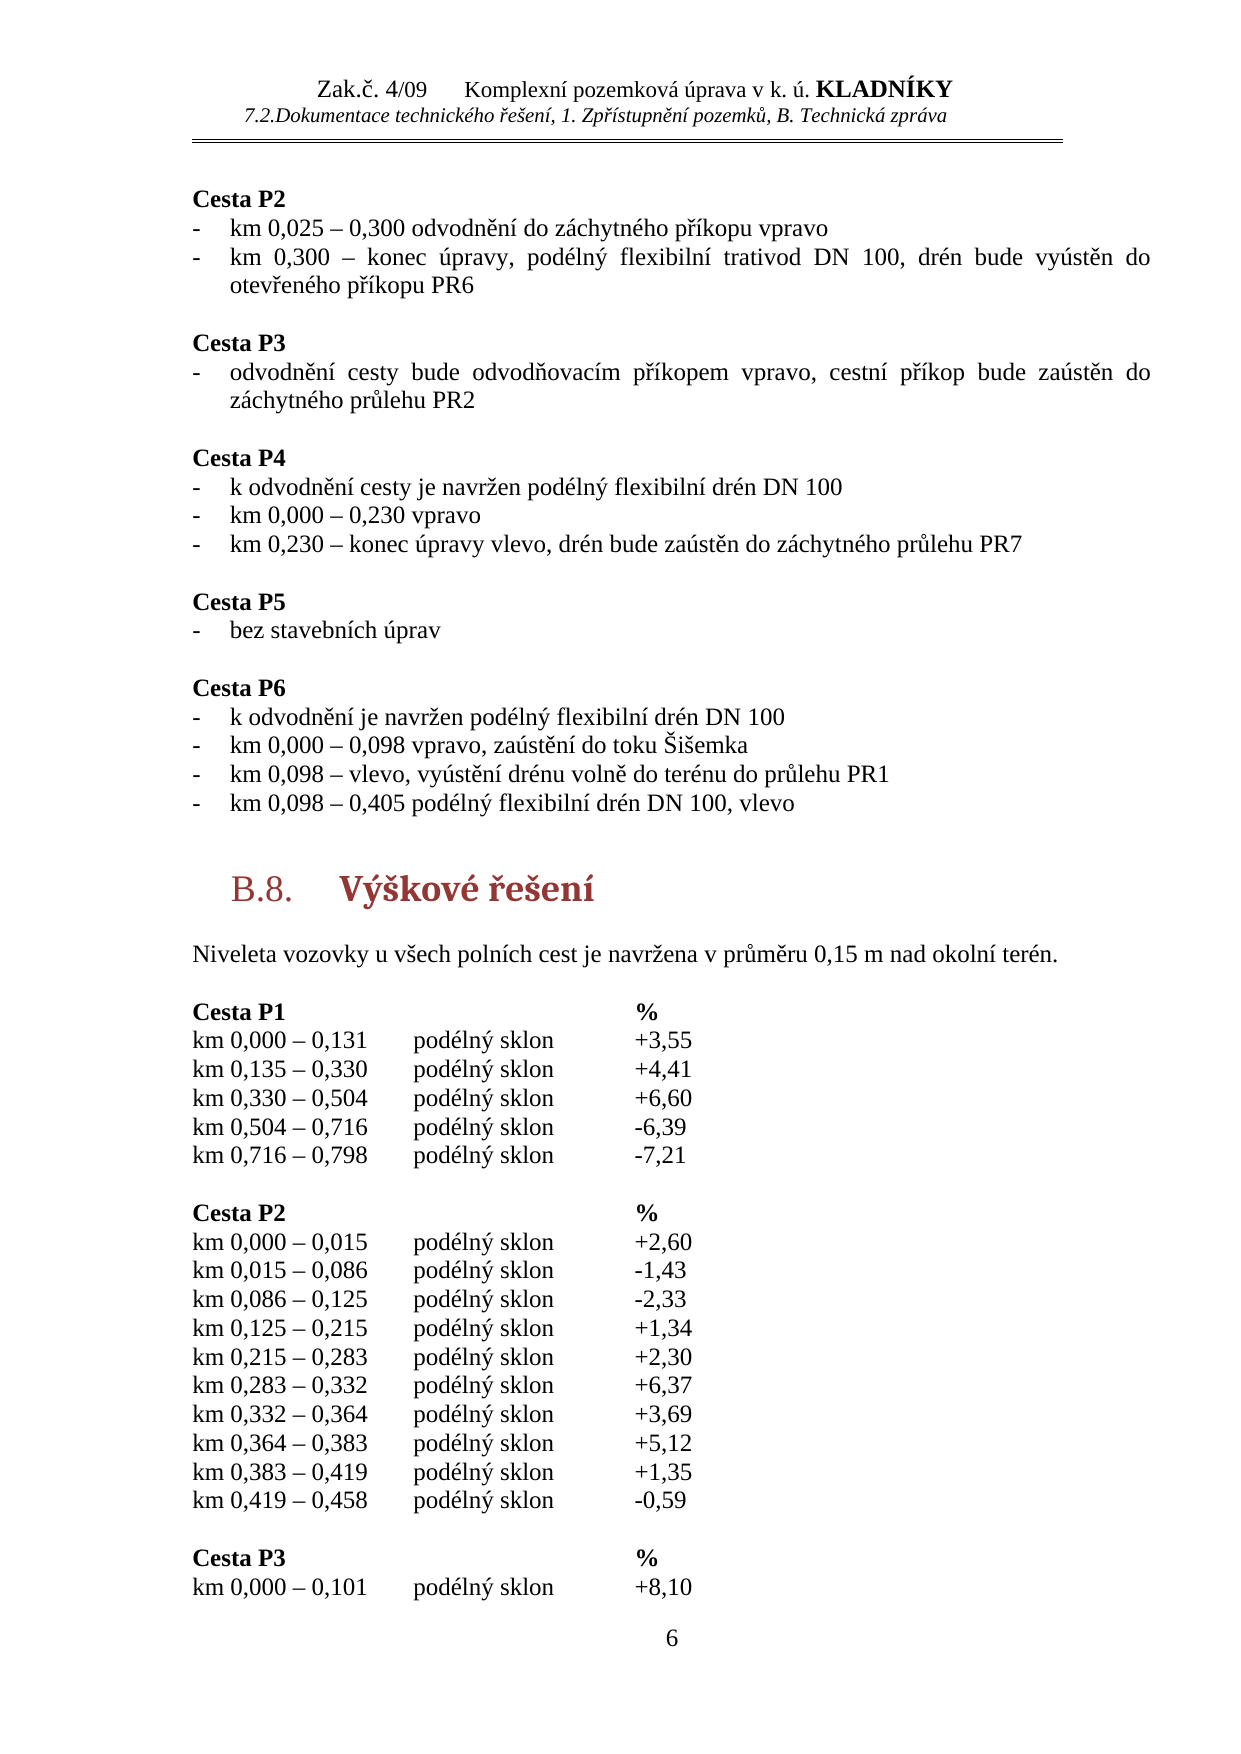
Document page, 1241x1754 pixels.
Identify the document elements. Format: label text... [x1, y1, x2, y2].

text km 0,283 – 0,332 podélný sklon +6,37 [118, 1371, 1152, 1399]
text km 0,716 – 0,798 podélný sklon -7,21 [118, 1141, 1152, 1169]
text km 0,000 – 0,101 podélný sklon +8,10 [118, 1572, 1152, 1601]
text km 0,000 – 0,015 podélný sklon +2,60 [118, 1227, 1152, 1256]
list km 0,230 – konec úpravy vlevo, drén bude zaústěn do záchytného průlehu PR7 [192, 529, 1152, 558]
text Cesta P3 [118, 328, 1152, 357]
text km 0,330 – 0,504 podélný sklon +6,60 [118, 1083, 1152, 1112]
text km 0,125 – 0,215 podélný sklon +1,34 [118, 1313, 1152, 1342]
list k odvodnění cesty je navržen podélný flexibilní drén DN 100 [192, 472, 1152, 500]
text km 0,086 – 0,125 podélný sklon -2,33 [118, 1284, 1152, 1313]
text km 0,332 – 0,364 podélný sklon +3,69 [118, 1399, 1152, 1428]
list km 0,000 – 0,230 vpravo [192, 500, 1152, 529]
list km 0,300 – konec úpravy, podélný flexibilní trativod DN 100, drén bude vyústěn do otevřeného příkopu PR6 [192, 242, 1152, 299]
list km 0,098 – 0,405 podélný flexibilní drén DN 100, vlevo [192, 788, 1152, 817]
text km 0,135 – 0,330 podélný sklon +4,41 [118, 1054, 1152, 1083]
text Niveleta vozovky u všech polních cest je navržena v průměru 0,15 m nad okolní terén. [118, 939, 1152, 968]
text km 0,383 – 0,419 podélný sklon +1,35 [118, 1457, 1152, 1486]
text Cesta P6 [118, 673, 1152, 702]
text km 0,015 – 0,086 podélný sklon -1,43 [118, 1256, 1152, 1284]
text Cesta P3 % [118, 1543, 1152, 1572]
text km 0,215 – 0,283 podélný sklon +2,30 [118, 1342, 1152, 1371]
text Cesta P2 % [118, 1198, 1152, 1227]
list k odvodnění je navržen podélný flexibilní drén DN 100 [192, 702, 1152, 730]
list km 0,098 – vlevo, vyústění drénu volně do terénu do průlehu PR1 [192, 759, 1152, 788]
text Cesta P4 [118, 443, 1152, 472]
text km 0,504 – 0,716 podélný sklon -6,39 [118, 1112, 1152, 1141]
text km 0,000 – 0,131 podélný sklon +3,55 [118, 1026, 1152, 1054]
text km 0,419 – 0,458 podélný sklon -0,59 [118, 1486, 1152, 1514]
list odvodnění cesty bude odvodňovacím příkopem vpravo, cestní příkop bude zaústěn do záchytného průlehu PR2 [192, 357, 1152, 414]
text km 0,364 – 0,383 podélný sklon +5,12 [118, 1428, 1152, 1457]
list km 0,000 – 0,098 vpravo, zaústění do toku Šišemka [192, 730, 1152, 759]
text Cesta P2 [118, 184, 1152, 213]
text Cesta P1 % [118, 997, 1152, 1026]
subtitle Výškové řešení [231, 866, 1152, 911]
text Cesta P5 [118, 587, 1152, 615]
list bez stavebních úprav [192, 615, 1152, 644]
list km 0,025 – 0,300 odvodnění do záchytného příkopu vpravo [192, 213, 1152, 242]
